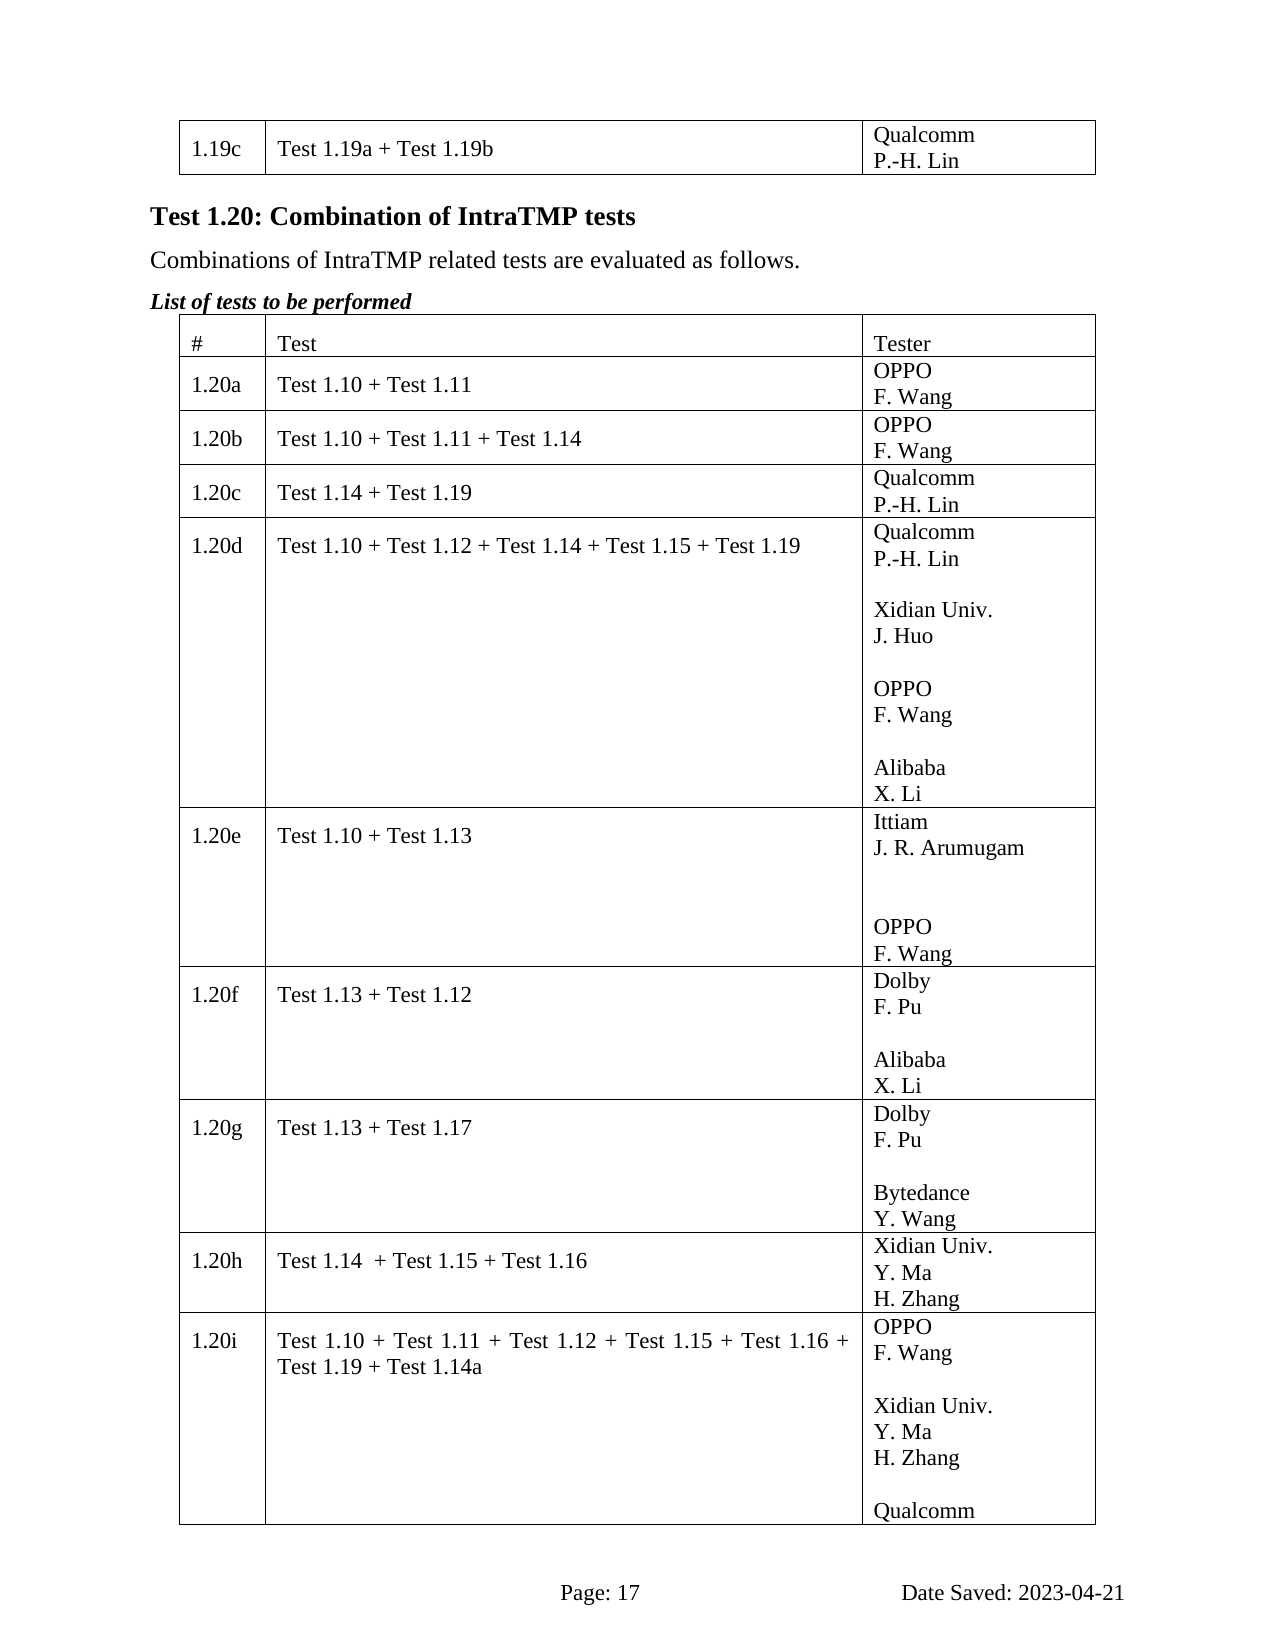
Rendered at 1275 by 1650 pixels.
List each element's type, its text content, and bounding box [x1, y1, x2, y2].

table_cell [863, 1313, 1095, 1523]
text List of tests to be performed [150, 288, 1125, 314]
subtitle Test 1.20: Combination of IntraTMP tests [150, 200, 1125, 231]
table_cell Dolby F. Pu Alibaba X. Li [863, 967, 1095, 1099]
table_cell Xidian Univ. Y. Ma H. Zhang [863, 1233, 1095, 1312]
table_header # [180, 315, 265, 356]
table_cell Qualcomm P.-H. Lin Xidian Univ. J. Huo OPPO F. Wang Alibaba X. Li [863, 518, 1095, 807]
table_cell Ittiam J. R. Arumugam OPPO F. Wang [863, 808, 1095, 966]
table_cell Test 1.10 + Test 1.11 + Test 1.14 [266, 411, 862, 463]
table_cell OPPO F. Wang [863, 357, 1095, 410]
table_header Tester [863, 315, 1095, 356]
table_cell Test 1.10 + Test 1.11 [266, 357, 862, 410]
table_cell 1.20b [180, 411, 265, 463]
table_cell Qualcomm P.-H. Lin [863, 121, 1095, 174]
table_cell 1.20f [180, 967, 265, 1099]
table_cell Test 1.10 + Test 1.13 [266, 808, 862, 966]
table_cell 1.20i [180, 1313, 265, 1523]
table_cell Dolby F. Pu Bytedance Y. Wang [863, 1100, 1095, 1232]
table_cell Test 1.14 + Test 1.15 + Test 1.16 [266, 1233, 862, 1312]
table_cell 1.20e [180, 808, 265, 966]
text Combinations of IntraTMP related tests are evaluated as follows. [150, 245, 1125, 274]
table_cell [266, 1313, 862, 1523]
table_cell Test 1.13 + Test 1.17 [266, 1100, 862, 1232]
table_cell 1.20g [180, 1100, 265, 1232]
table_cell Test 1.10 + Test 1.12 + Test 1.14 + Test 1.15 + Test 1.19 [266, 518, 862, 807]
table_cell 1.19c [180, 121, 265, 174]
table_cell 1.20a [180, 357, 265, 410]
table_cell 1.20h [180, 1233, 265, 1312]
table_cell 1.20c [180, 465, 265, 517]
table_cell Test 1.19a + Test 1.19b [266, 121, 862, 174]
table_cell Test 1.14 + Test 1.19 [266, 465, 862, 517]
table_cell Test 1.13 + Test 1.12 [266, 967, 862, 1099]
table_cell 1.20d [180, 518, 265, 807]
table_cell Qualcomm P.-H. Lin [863, 465, 1095, 517]
table_cell OPPO F. Wang [863, 411, 1095, 463]
table_header Test [266, 315, 862, 356]
